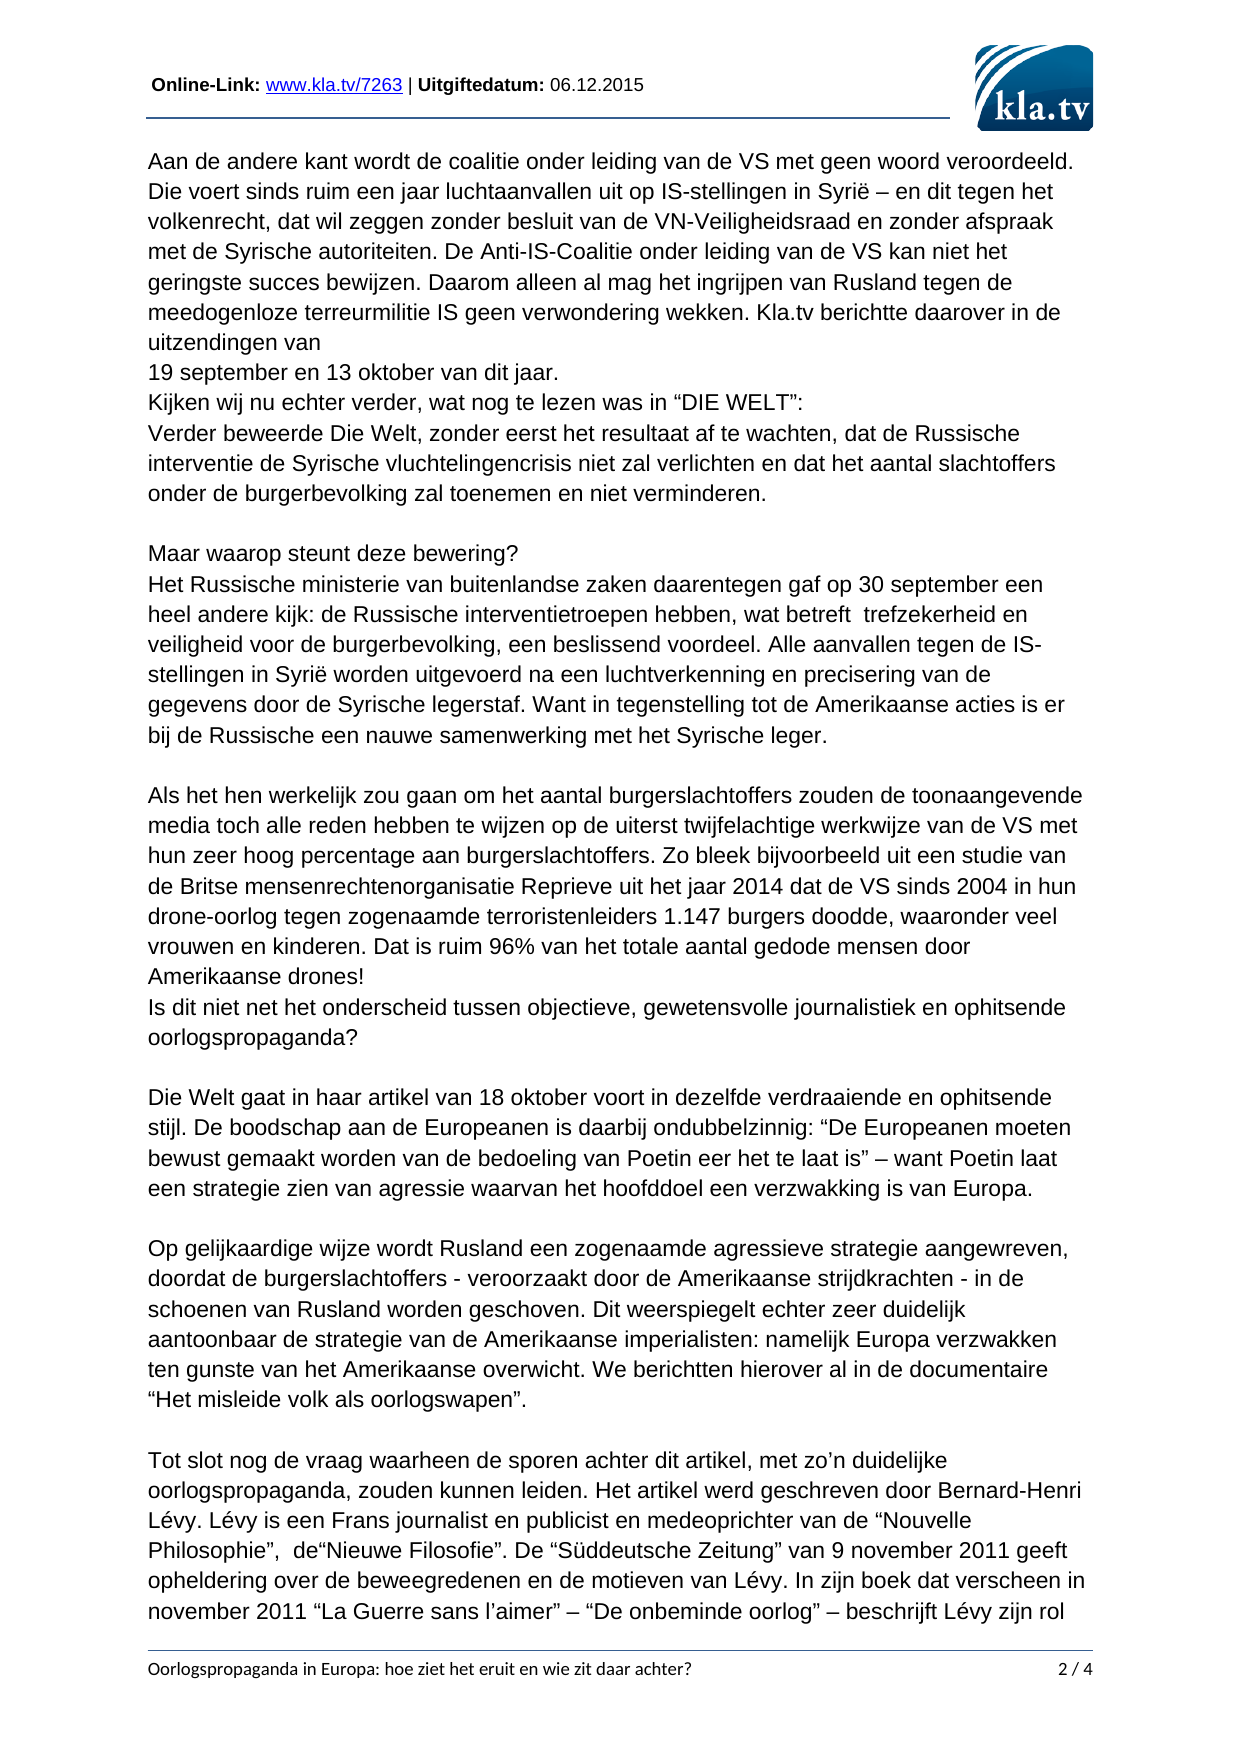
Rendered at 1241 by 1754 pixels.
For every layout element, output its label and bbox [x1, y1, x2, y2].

text [148, 148, 1093, 1624]
